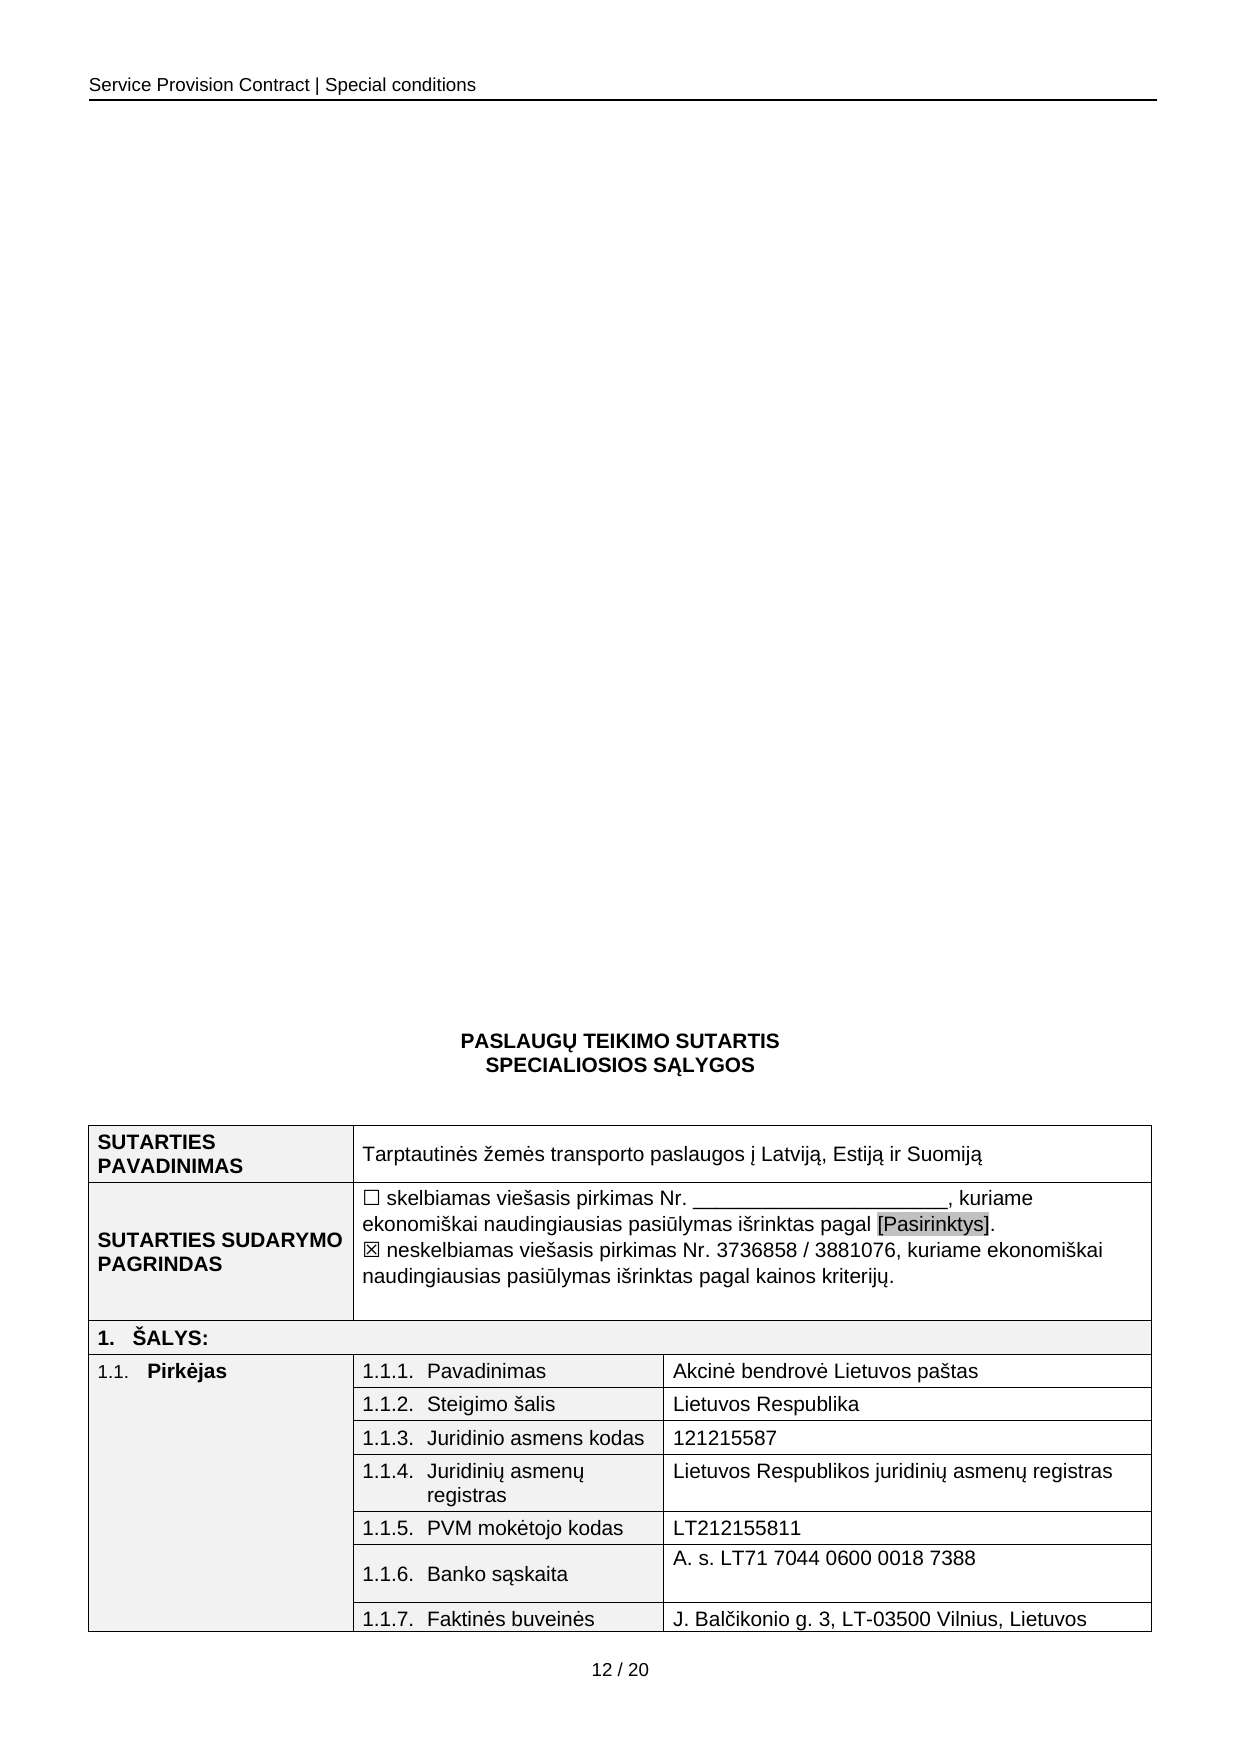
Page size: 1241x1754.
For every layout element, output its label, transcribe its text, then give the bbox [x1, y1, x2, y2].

table_cell skelbiamas viešasis pirkimas Nr. ______________________, kuriame ekonomiškai naudingiausias pasiūlymas išrinktas pagal . neskelbiamas viešasis pirkimas Nr. 3736858 / 3881076, kuriame ekonomiškai naudingiausias pasiūlymas išrinktas pagal . [354, 1183, 1151, 1320]
text PASLAUGŲ TEIKIMO SUTARTIS [89, 1029, 1152, 1053]
table_cell LT212155811 [664, 1512, 1151, 1544]
table_cell Pavadinimas [354, 1355, 663, 1387]
table_cell Juridinio asmens kodas [354, 1421, 663, 1454]
table_cell Juridinių asmenų registras [354, 1455, 663, 1511]
text SPECIALIOSIOS SĄLYGOS [89, 1053, 1152, 1077]
table_cell 121215587 [664, 1421, 1151, 1454]
table_cell PVM mokėtojo kodas [354, 1512, 663, 1544]
table_cell Steigimo šalis [354, 1388, 663, 1420]
table_header SUTARTIES PAVADINIMAS [89, 1126, 353, 1182]
table_cell Akcinė bendrovė Lietuvos paštas [664, 1355, 1151, 1387]
table_cell Lietuvos Respublikos juridinių asmenų registras [664, 1455, 1151, 1511]
table_cell ŠALYS: [89, 1321, 1151, 1354]
table_header Tarptautinės žemės transporto paslaugos į Latviją, Estiją ir Suomiją [354, 1126, 1151, 1182]
table_cell Lietuvos Respublika [664, 1388, 1151, 1420]
table_cell Banko sąskaita [354, 1545, 663, 1602]
table_cell A. s. LT71 7044 0600 0018 7388 [664, 1545, 1151, 1602]
table_cell SUTARTIES SUDARYMO PAGRINDAS [89, 1183, 353, 1320]
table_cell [354, 1603, 663, 1631]
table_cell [664, 1603, 1151, 1631]
table_cell Pirkėjas [89, 1355, 353, 1631]
